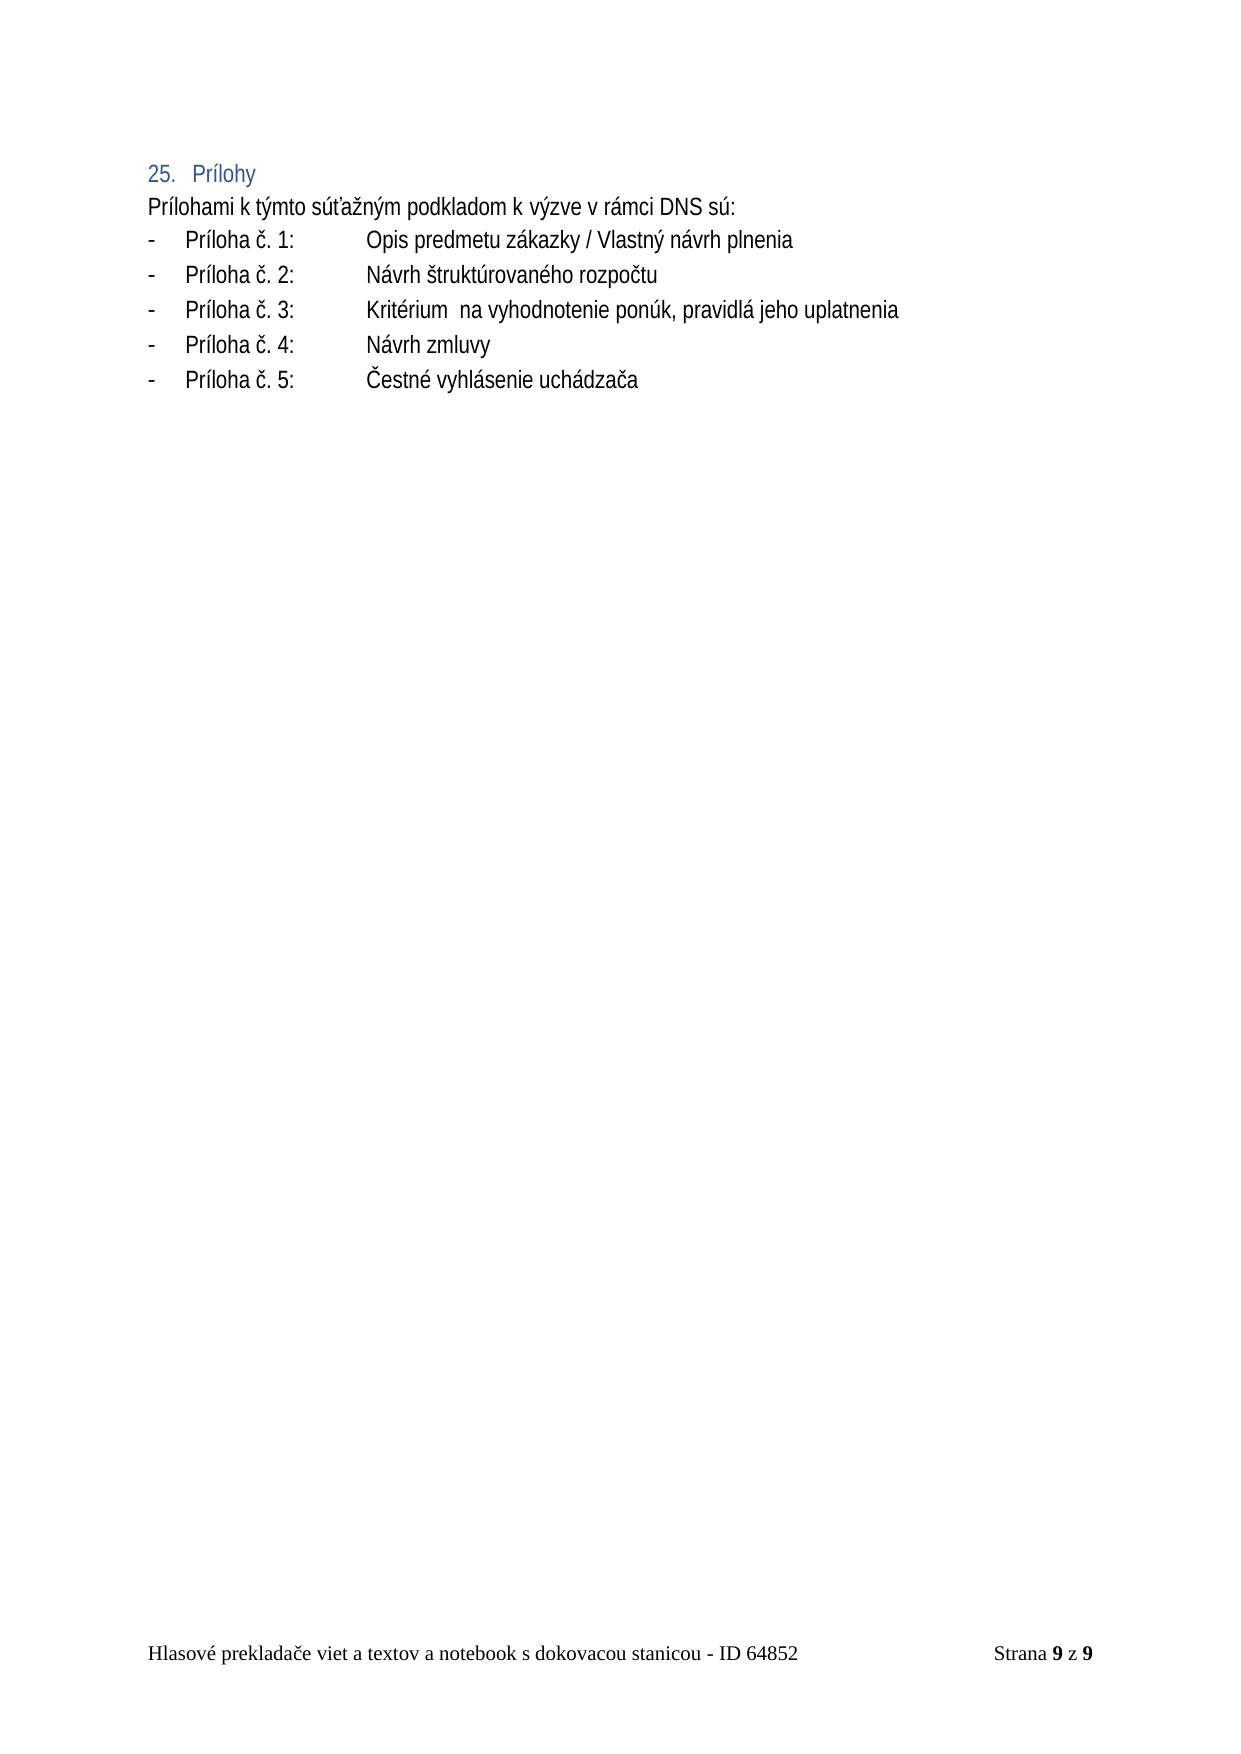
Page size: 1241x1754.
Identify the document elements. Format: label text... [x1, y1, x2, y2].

list Príloha č. 2: Návrh štruktúrovaného rozpočtu [148, 260, 1122, 290]
subtitle Prílohy [148, 159, 1122, 187]
list Príloha č. 1: Opis predmetu zákazky / Vlastný návrh plnenia [148, 225, 1122, 255]
list Príloha č. 5: Čestné vyhlásenie uchádzača [148, 365, 1122, 395]
text Prílohami k týmto súťažným podkladom k výzve v rámci DNS sú: [148, 192, 1122, 220]
list Príloha č. 3: Kritérium na vyhodnotenie ponúk, pravidlá jeho uplatnenia [148, 295, 1122, 325]
list Príloha č. 4: Návrh zmluvy [148, 330, 1122, 360]
